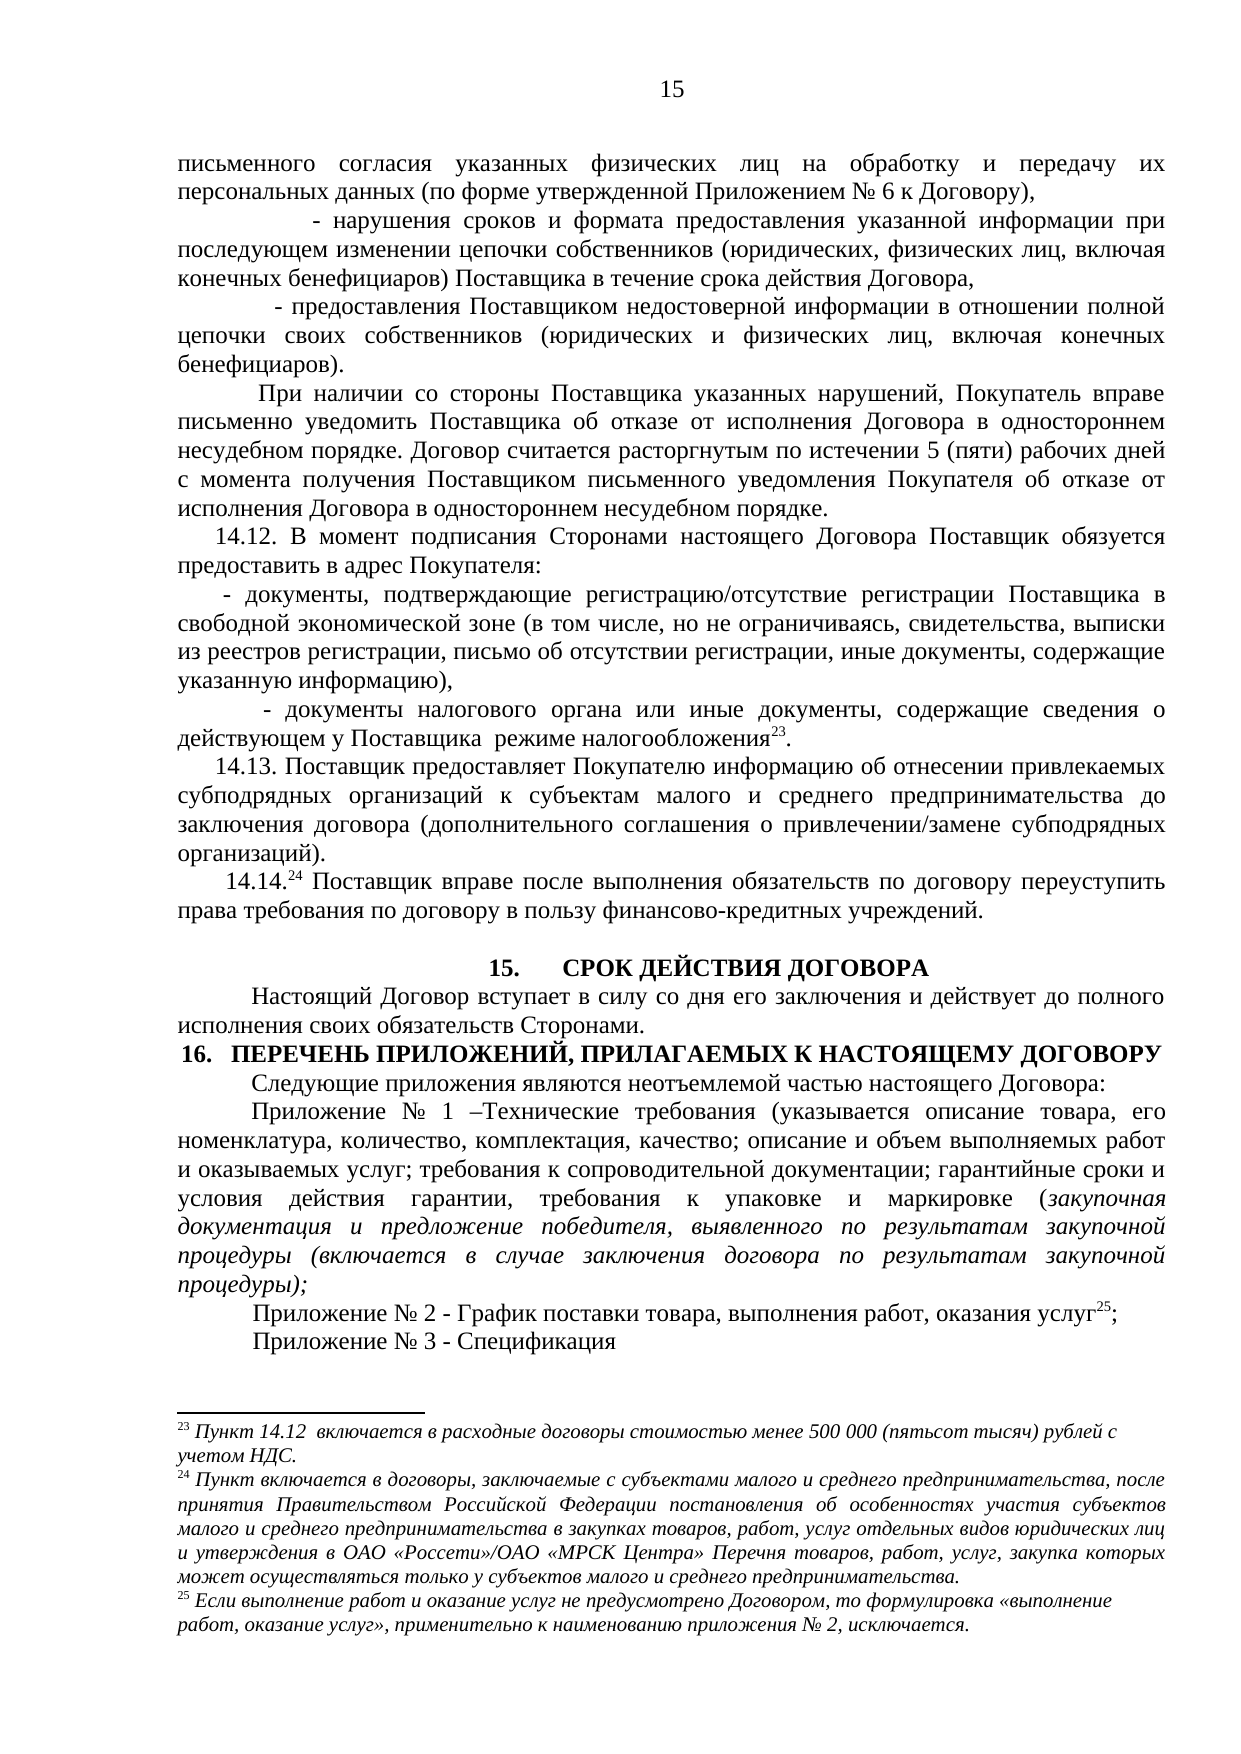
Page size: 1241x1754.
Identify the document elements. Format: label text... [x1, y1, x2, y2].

list ПЕРЕЧЕНЬ ПРИЛОЖЕНИЙ, ПРИЛАГАЕМЫХ К НАСТОЯЩЕМУ ДОГОВОРУ [177, 1039, 1166, 1068]
text Приложение № 1 –Технические требования (указывается описание товара, его номенклатура, количество, комплектация, качество; описание и объем выполняемых работ и оказываемых услуг; требования к сопроводительной документации; гарантийные сроки и условия действия гарантии, требования к упаковке и маркировке (закупочная документация и предложение победителя, выявленного по результатам закупочной процедуры (включается в случае заключения договора по результатам закупочной процедуры); [177, 1096, 1166, 1298]
text Приложение № 2 - График поставки товара, выполнения работ, оказания услуг; [177, 1298, 1166, 1326]
text - предоставления Поставщиком недостоверной информации в отношении полной цепочки своих собственников (юридических и физических лиц, включая конечных бенефициаров). [177, 291, 1166, 378]
list 14.13. Поставщик предоставляет Покупателю информацию об отнесении привлекаемых субподрядных организаций к субъектам малого и среднего предпринимательства до заключения договора (дополнительного соглашения о привлечении/замене субподрядных организаций). [177, 751, 1166, 866]
text 14.14. Поставщик вправе после выполнения обязательств по договору переуступить права требования по договору в пользу финансово-кредитных учреждений. [177, 866, 1166, 924]
text - нарушения сроков и формата предоставления указанной информации при последующем изменении цепочки собственников (юридических, физических лиц, включая конечных бенефициаров) Поставщика в течение срока действия Договора, [177, 205, 1166, 291]
text Следующие приложения являются неотъемлемой частью настоящего Договора: [177, 1068, 1166, 1096]
text Приложение № 3 - Спецификация [177, 1326, 1166, 1355]
text - документы налогового органа или иные документы, содержащие сведения о действующем у Поставщика режиме налогообложения. [177, 694, 1166, 751]
text При наличии со стороны Поставщика указанных нарушений, Покупатель вправе письменно уведомить Поставщика об отказе от исполнения Договора в одностороннем несудебном порядке. Договор считается расторгнутым по истечении 5 (пяти) рабочих дней с момента получения Поставщиком письменного уведомления Покупателя об отказе от исполнения Договора в одностороннем несудебном порядке. [177, 378, 1166, 521]
text - документы, подтверждающие регистрацию/отсутствие регистрации Поставщика в свободной экономической зоне (в том числе, но не ограничиваясь, свидетельства, выписки из реестров регистрации, письмо об отсутствии регистрации, иные документы, содержащие указанную информацию), [177, 579, 1166, 694]
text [177, 148, 1166, 205]
list СРОК ДЕЙСТВИЯ ДОГОВОРА [177, 953, 1166, 981]
text Настоящий Договор вступает в силу со дня его заключения и действует до полного исполнения своих обязательств Сторонами. [177, 981, 1166, 1039]
text 14.12. В момент подписания Сторонами настоящего Договора Поставщик обязуется предоставить в адрес Покупателя: [177, 521, 1166, 579]
